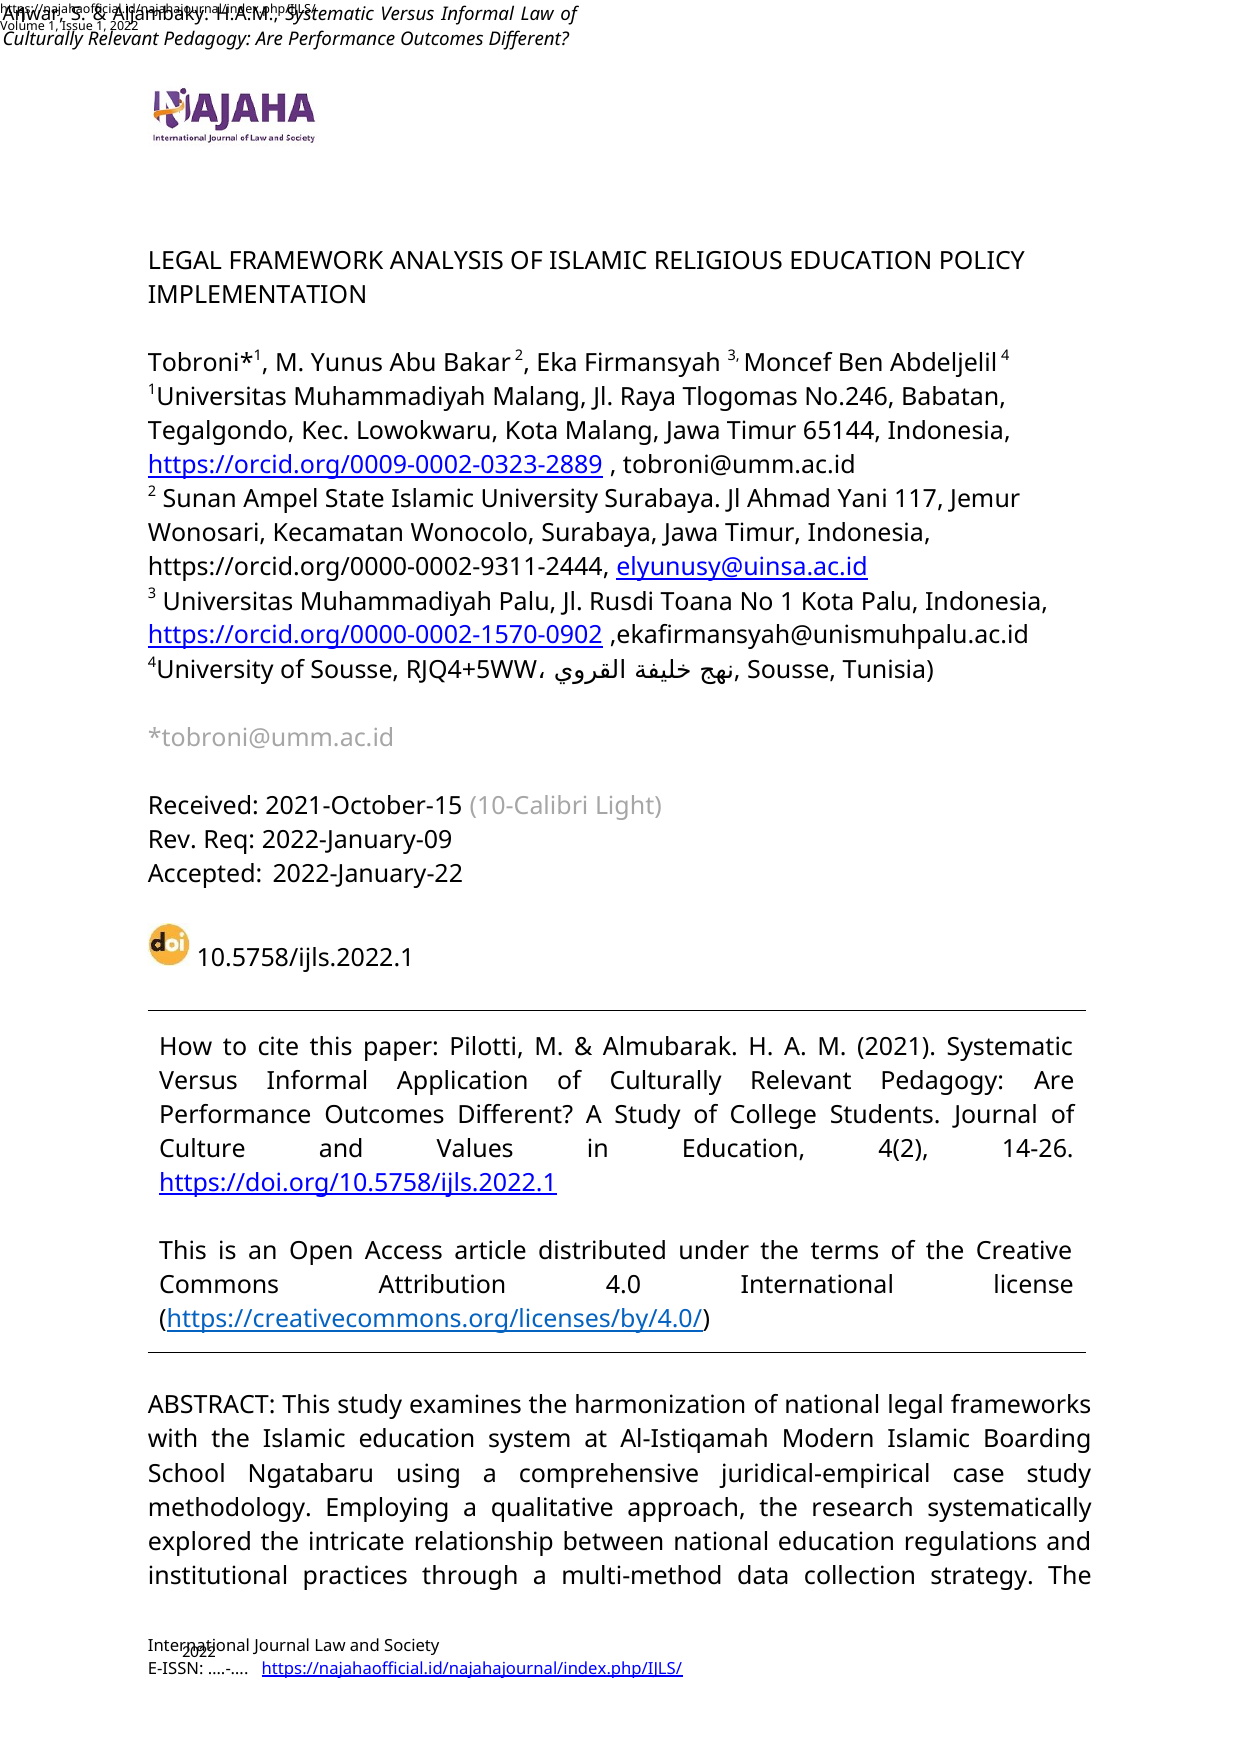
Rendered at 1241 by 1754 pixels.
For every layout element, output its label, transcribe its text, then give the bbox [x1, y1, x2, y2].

table_header How to cite this paper: Pilotti, M. & Almubarak. H. A. M. (2021). Systematic Versus Informal Application of Culturally Relevant Pedagogy: Are Performance Outcomes Different? A Study of College Students. Journal of Culture and Values in Education, 4(2), 14-26. https://doi.org/10.5758/ijls.2022.1 This is an Open Access article distributed under the terms of the Creative Commons Attribution 4.0 International license (https://creativecommons.org/licenses/by/4.0/) [148, 1011, 1086, 1352]
text *tobroni@umm.ac.id [148, 719, 1092, 753]
text LEGAL FRAMEWORK ANALYSIS OF ISLAMIC RELIGIOUS EDUCATION POLICY IMPLEMENTATION [148, 242, 1092, 311]
picture [147, 923, 190, 966]
text Tobroni*1, M. Yunus Abu Bakar 2, Eka Firmansyah 3, Moncef Ben Abdeljelil 4 [148, 345, 1092, 379]
text 1Universitas Muhammadiyah Malang, Jl. Raya Tlogomas No.246, Babatan, Tegalgondo, Kec. Lowokwaru, Kota Malang, Jawa Timur 65144, Indonesia, https://orcid.org/0009-0002-0323-2889 , tobroni@umm.ac.id [148, 379, 1092, 481]
text Accepted: 2022-January-22 [148, 856, 1016, 890]
text Rev. Req: 2022-January-09 [148, 822, 1016, 856]
text Received: 2021-October-15 (10-Calibri Light) [148, 787, 1016, 822]
picture [147, 75, 320, 157]
text 10.5758/ijls.2022.1 [148, 924, 1016, 976]
text 2 Sunan Ampel State Islamic University Surabaya. Jl Ahmad Yani 117, Jemur Wonosari, Kecamatan Wonocolo, Surabaya, Jawa Timur, Indonesia, https://orcid.org/0000-0002-9311-2444, elyunusy@uinsa.ac.id [148, 481, 1092, 583]
text 4University of Sousse, RJQ4+5WW، نهج خليفة القروي, Sousse, Tunisia) [148, 651, 1092, 685]
text 3 Universitas Muhammadiyah Palu, Jl. Rusdi Toana No 1 Kota Palu, Indonesia, https://orcid.org/0000-0002-1570-0902 ,ekafirmansyah@unismuhpalu.ac.id [148, 583, 1092, 651]
